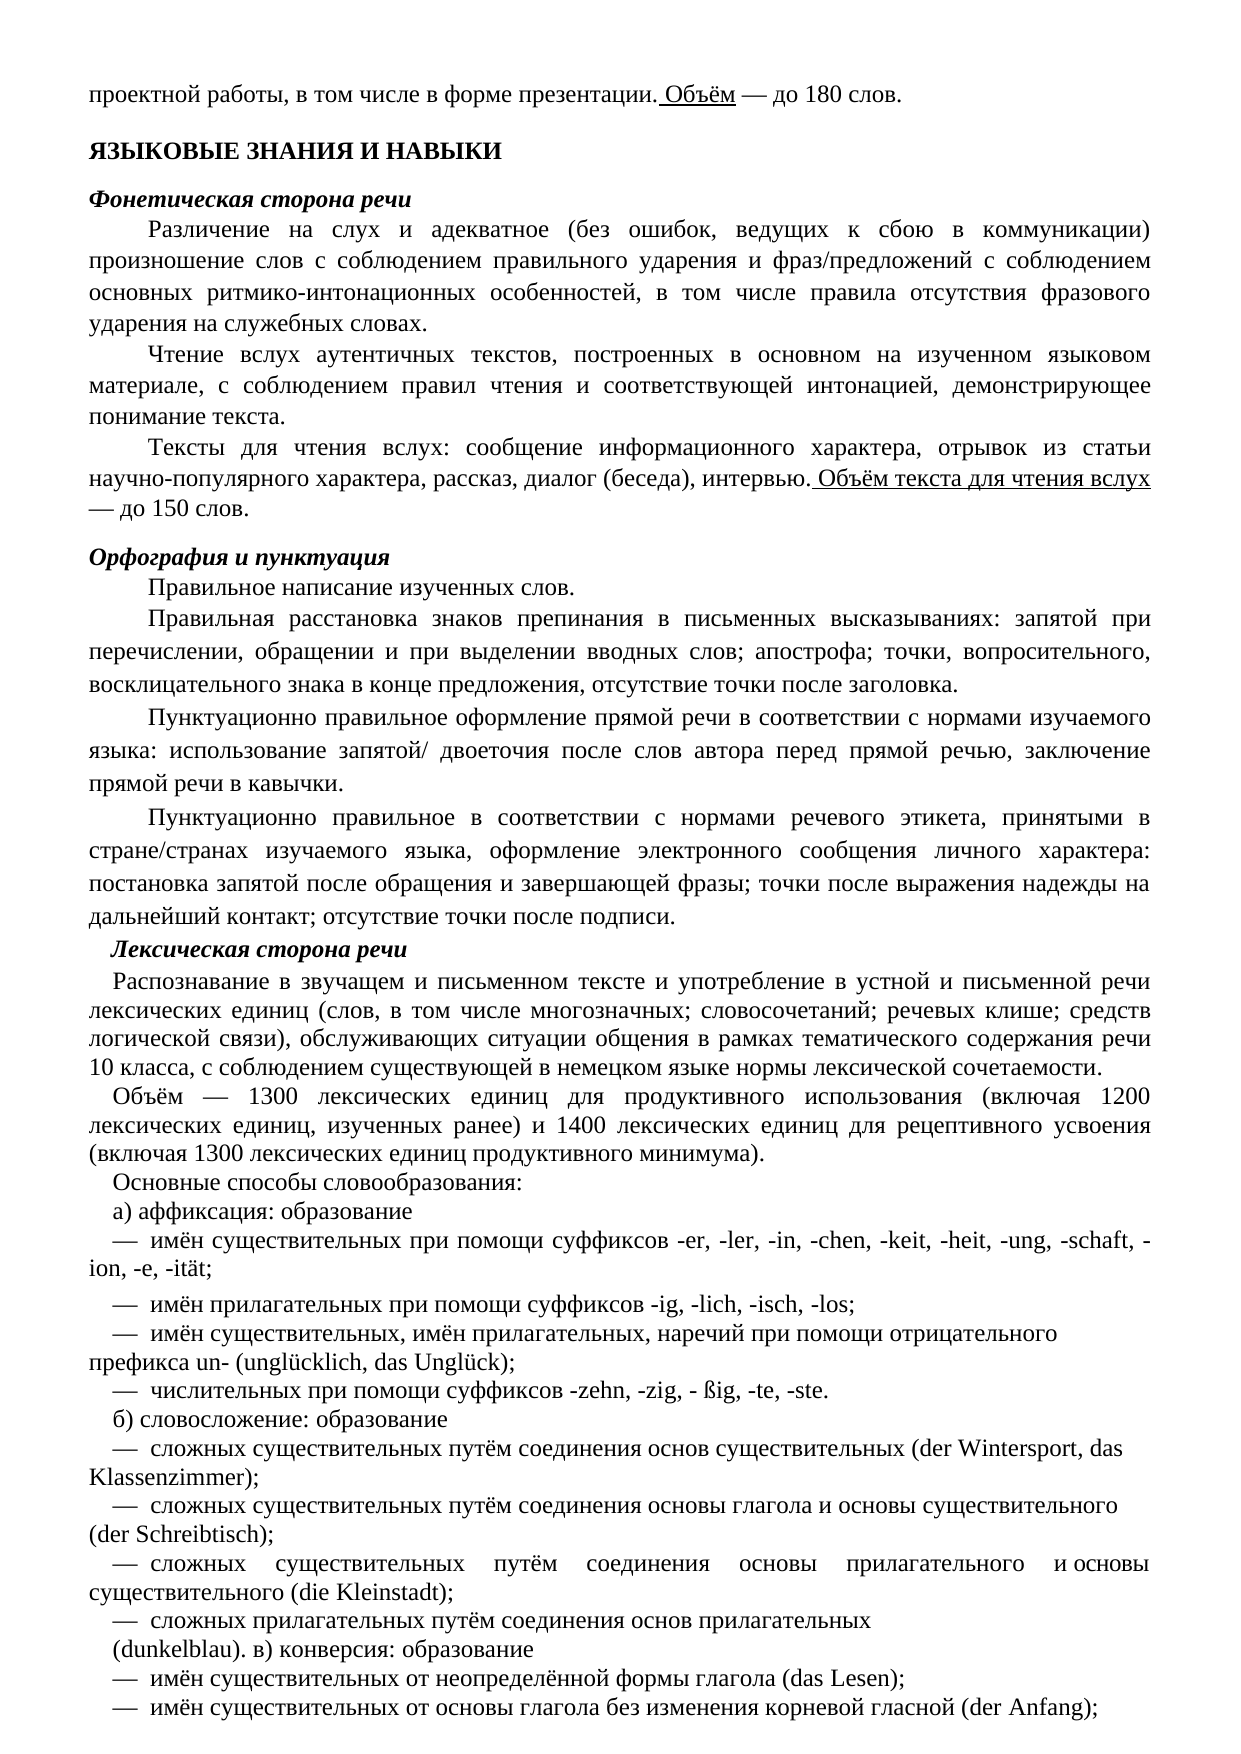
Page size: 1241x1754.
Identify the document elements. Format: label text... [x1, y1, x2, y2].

text Пунктуационно правильное оформление прямой речи в соответствии с нормами изучаемого языка: использование запятой/ двоеточия после слов автора перед прямой речью, заключение прямой речи в кавычки. [89, 702, 1152, 797]
list имён существительных, имён прилагательных, наречий при помощи отрицательного префикса un- (unglücklich, das Unglück); [89, 1318, 1152, 1375]
text Пунктуационно правильное в соответствии с нормами речевого этикета, принятыми в стране/странах изучаемого языка, оформление электронного сообщения личного характера: постановка запятой после обращения и завершающей фразы; точки после выражения надежды на дальнейший контакт; отсутствие точки после подписи. [89, 802, 1151, 929]
list имён существительных от неопределённой формы глагола (das Lesen); [112, 1663, 1163, 1692]
list до 150 слов. [89, 494, 1163, 523]
list имён существительных при помощи суффиксов -er, -ler, -in, -chen, -keit, -heit, -ung, -schaft, - ion, -e, -ität; [89, 1225, 1152, 1282]
list сложных существительных путём соединения основы глагола и основы существительного (der Schreibtisch); [89, 1490, 1152, 1548]
text Различение на слух и адекватное (без ошибок, ведущих к сбою в коммуникации) произношение слов с соблюдением правильного ударения и фраз/предложений с соблюдением основных ритмико-интонационных особенностей, в том числе правила отсутствия фразового ударения на служебных словах. [89, 214, 1152, 336]
list сложных существительных путём соединения основы прилагательного и основы существительного (die Kleinstadt); [89, 1548, 1152, 1605]
list имён существительных от основы глагола без изменения корневой гласной (der Anfang); [112, 1692, 1163, 1720]
subtitle Лексическая сторона речи [111, 934, 1163, 962]
text Тексты для чтения вслух: сообщение информационного характера, отрывок из статьи научно-популярного характера, рассказ, диалог (беседа), интервью. Объём текста для чтения вслух [89, 432, 1152, 492]
text Объём — 1300 лексических единиц для продуктивного использования (включая 1200 лексических единиц, изученных ранее) и 1400 лексических единиц для рецептивного усвоения (включая 1300 лексических единиц продуктивного минимума). [89, 1081, 1152, 1167]
text Чтение вслух аутентичных текстов, построенных в основном на изученном языковом материале, с соблюдением правил чтения и соответствующей интонацией, демонстрирующее понимание текста. [89, 339, 1152, 429]
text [89, 79, 1151, 108]
text Основные способы словообразования: [112, 1167, 1163, 1196]
subtitle ЯЗЫКОВЫЕ ЗНАНИЯ И НАВЫКИ [89, 136, 1163, 165]
text Правильная расстановка знаков препинания в письменных высказываниях: запятой при перечислении, обращении и при выделении вводных слов; апострофа; точки, вопросительного, восклицательного знака в конце предложения, отсутствие точки после заголовка. [89, 603, 1152, 698]
list числительных при помощи суффиксов -zehn, -zig, - ßig, -te, -ste. б) словосложение: образование [112, 1375, 829, 1433]
text Распознавание в звучащем и письменном тексте и употребление в устной и письменной речи лексических единиц (слов, в том числе многозначных; словосочетаний; речевых клише; средств логической связи), обслуживающих ситуации общения в рамках тематического содержания речи 10 класса, с соблюдением существующей в немецком языке нормы лексической сочетаемости. [89, 966, 1152, 1081]
subtitle Фонетическая сторона речи [89, 184, 1163, 213]
subtitle Орфография и пунктуация [89, 542, 1163, 571]
list сложных прилагательных путём соединения основ прилагательных (dunkelblau). в) конверсия: образование [112, 1605, 1012, 1663]
list имён прилагательных при помощи суффиксов -ig, -lich, -isch, -los; [112, 1289, 1163, 1318]
text а) аффиксация: образование [112, 1196, 1163, 1225]
list сложных существительных путём соединения основ существительных (der Wintersport, das Klassenzimmer); [89, 1433, 1151, 1490]
text Правильное написание изученных слов. [148, 572, 1163, 601]
